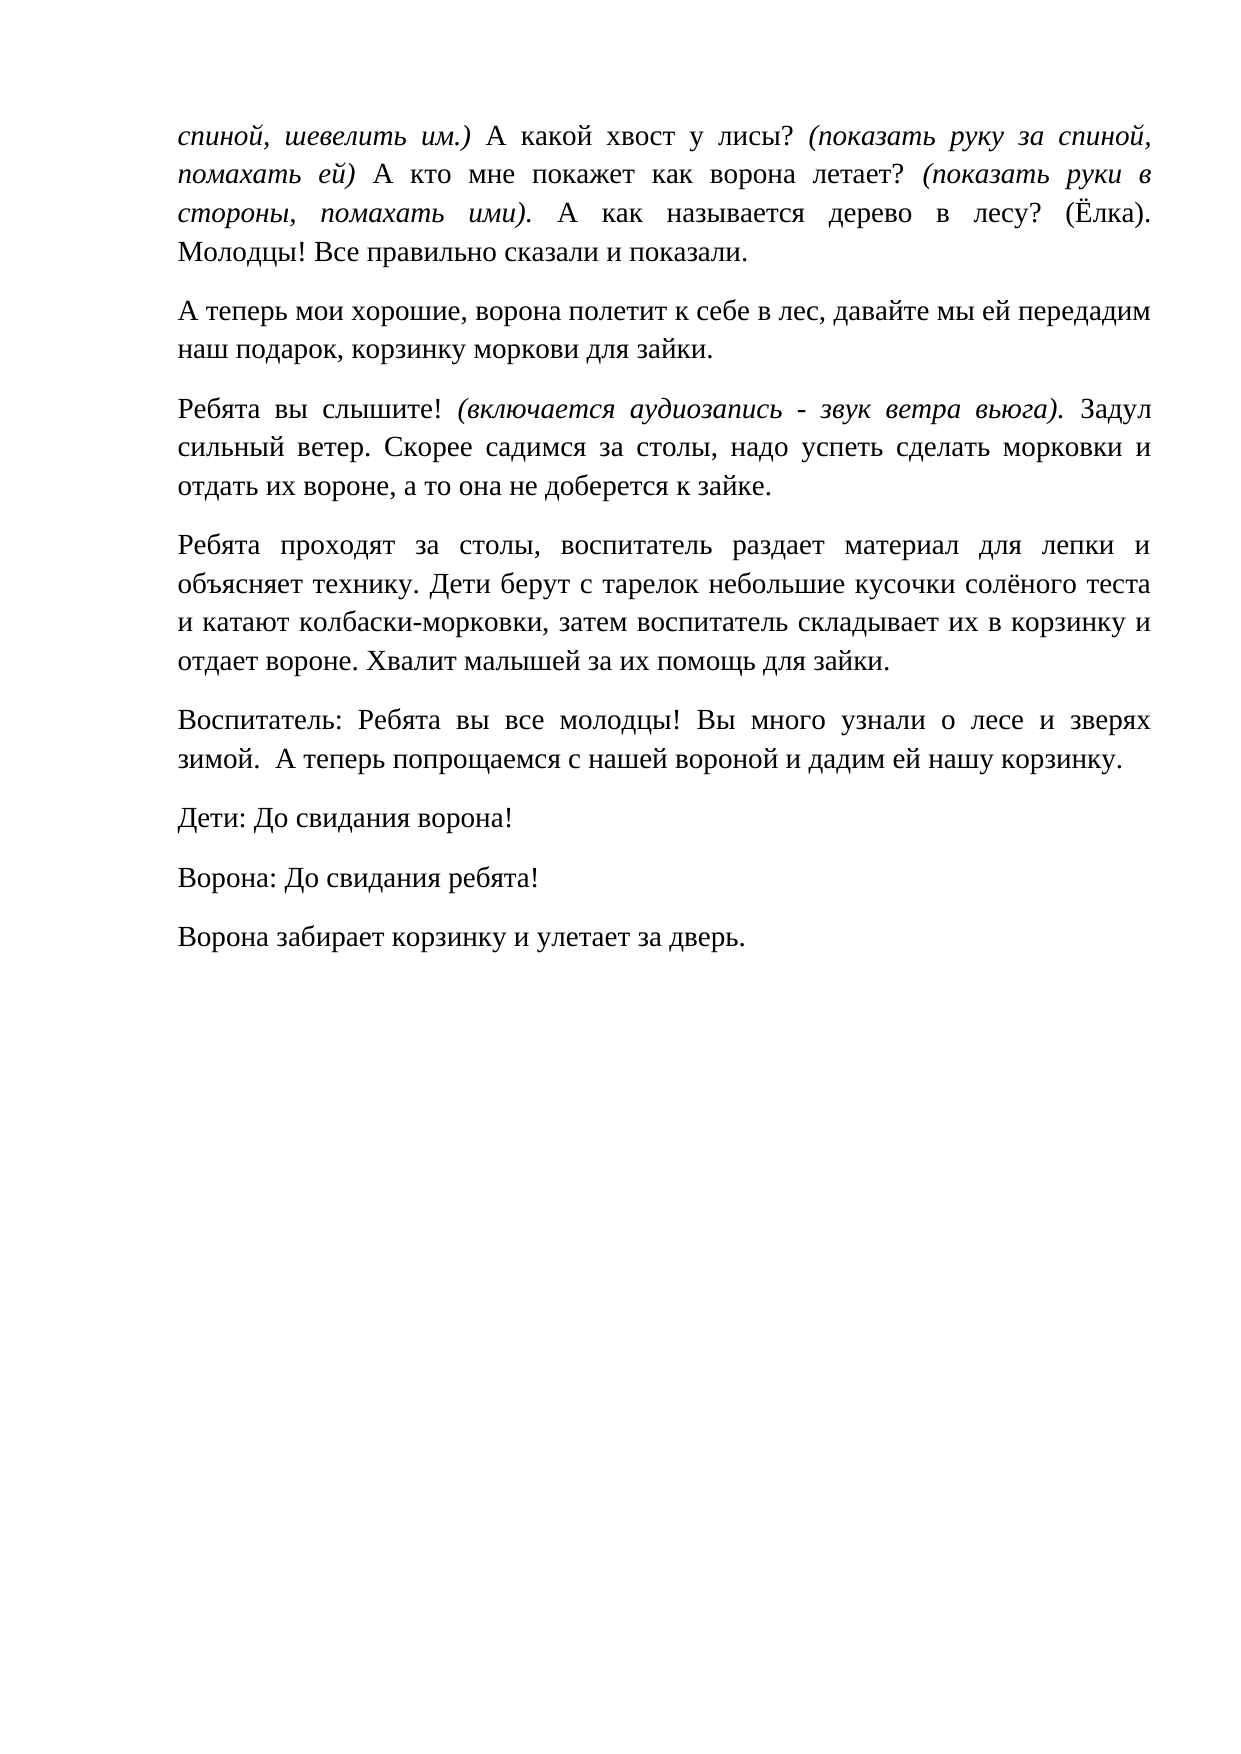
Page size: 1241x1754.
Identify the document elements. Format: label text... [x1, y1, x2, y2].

text Ребята проходят за столы, воспитатель раздает материал для лепки и объясняет технику. Дети берут с тарелок небольшие кусочки солёного теста и катают колбаски-морковки, затем воспитатель складывает их в корзинку и отдает вороне. Хвалит малышей за их помощь для зайки. [177, 527, 1152, 677]
text Ребята вы слышите! (включается аудиозапись - звук ветра вьюга). Задул сильный ветер. Скорее садимся за столы, надо успеть сделать морковки и отдать их вороне, а то она не доберется к зайке. [177, 391, 1152, 502]
text Воспитатель: Ребята вы все молодцы! Вы много узнали о лесе и зверях зимой. А теперь попрощаемся с нашей вороной и дадим ей нашу корзинку. [177, 702, 1152, 774]
text Ворона забирает корзинку и улетает за дверь. [177, 919, 1152, 953]
text Дети: До свидания ворона! [177, 800, 1152, 834]
text А теперь мои хорошие, ворона полетит к себе в лес, давайте мы ей передадим наш подарок, корзинку моркови для зайки. [177, 293, 1152, 365]
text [177, 118, 1152, 267]
text Ворона: До свидания ребята! [177, 860, 1152, 893]
